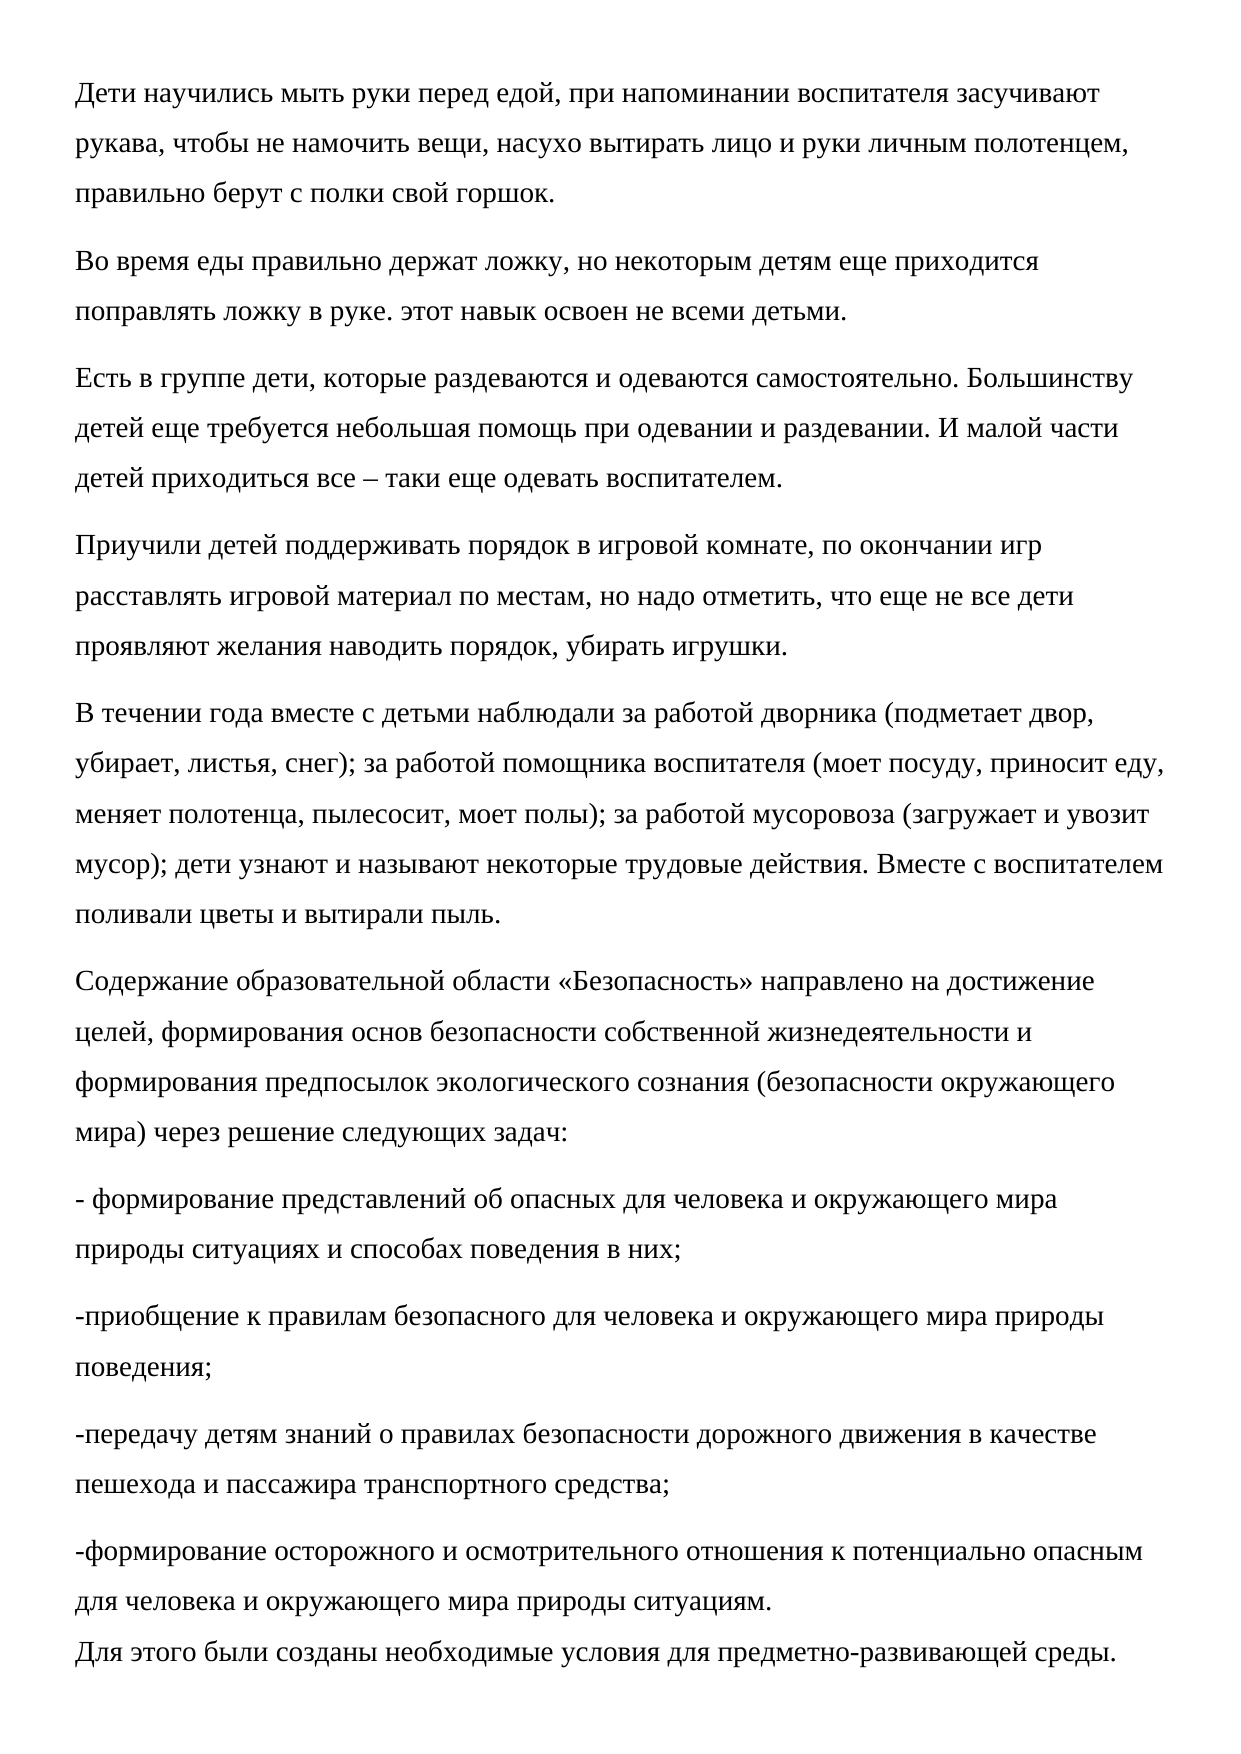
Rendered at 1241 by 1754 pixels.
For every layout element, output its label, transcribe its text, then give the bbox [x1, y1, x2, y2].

text Есть в группе дети, которые раздеваются и одеваются самостоятельно. Большинству детей еще требуется небольшая помощь при одевании и раздевании. И малой части детей приходиться все – таки еще одевать воспитателем. [75, 360, 1165, 494]
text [75, 1533, 1165, 1667]
text В течении года вместе с детьми наблюдали за работой дворника (подметает двор, убирает, листья, снег); за работой помощника воспитателя (моет посуду, приносит еду, меняет полотенца, пылесосит, моет полы); за работой мусоровоза (загружает и увозит мусор); дети узнают и называют некоторые трудовые действия. Вместе с воспитателем поливали цветы и вытирали пыль. [75, 695, 1165, 930]
text -передачу детям знаний о правилах безопасности дорожного движения в качестве пешехода и пассажира транспортного средства; [75, 1416, 1165, 1500]
text Во время еды правильно держат ложку, но некоторым детям еще приходится поправлять ложку в руке. этот навык освоен не всеми детьми. [75, 243, 1165, 326]
text Дети научились мыть руки перед едой, при напоминании воспитателя засучивают рукава, чтобы не намочить вещи, насухо вытирать лицо и руки личным полотенцем, правильно берут с полки свой горшок. [75, 75, 1165, 209]
text -приобщение к правилам безопасного для человека и окружающего мира природы поведения; [75, 1298, 1165, 1382]
text Приучили детей поддерживать порядок в игровой комнате, по окончании игр расставлять игровой материал по местам, но надо отметить, что еще не все дети проявляют желания наводить порядок, убирать игрушки. [75, 527, 1165, 662]
text Содержание образовательной области «Безопасность» направлено на достижение целей, формирования основ безопасности собственной жизнедеятельности и формирования предпосылок экологического сознания (безопасности окружающего мира) через решение следующих задач: [75, 963, 1165, 1148]
text - формирование представлений об опасных для человека и окружающего мира природы ситуациях и способах поведения в них; [75, 1181, 1165, 1265]
